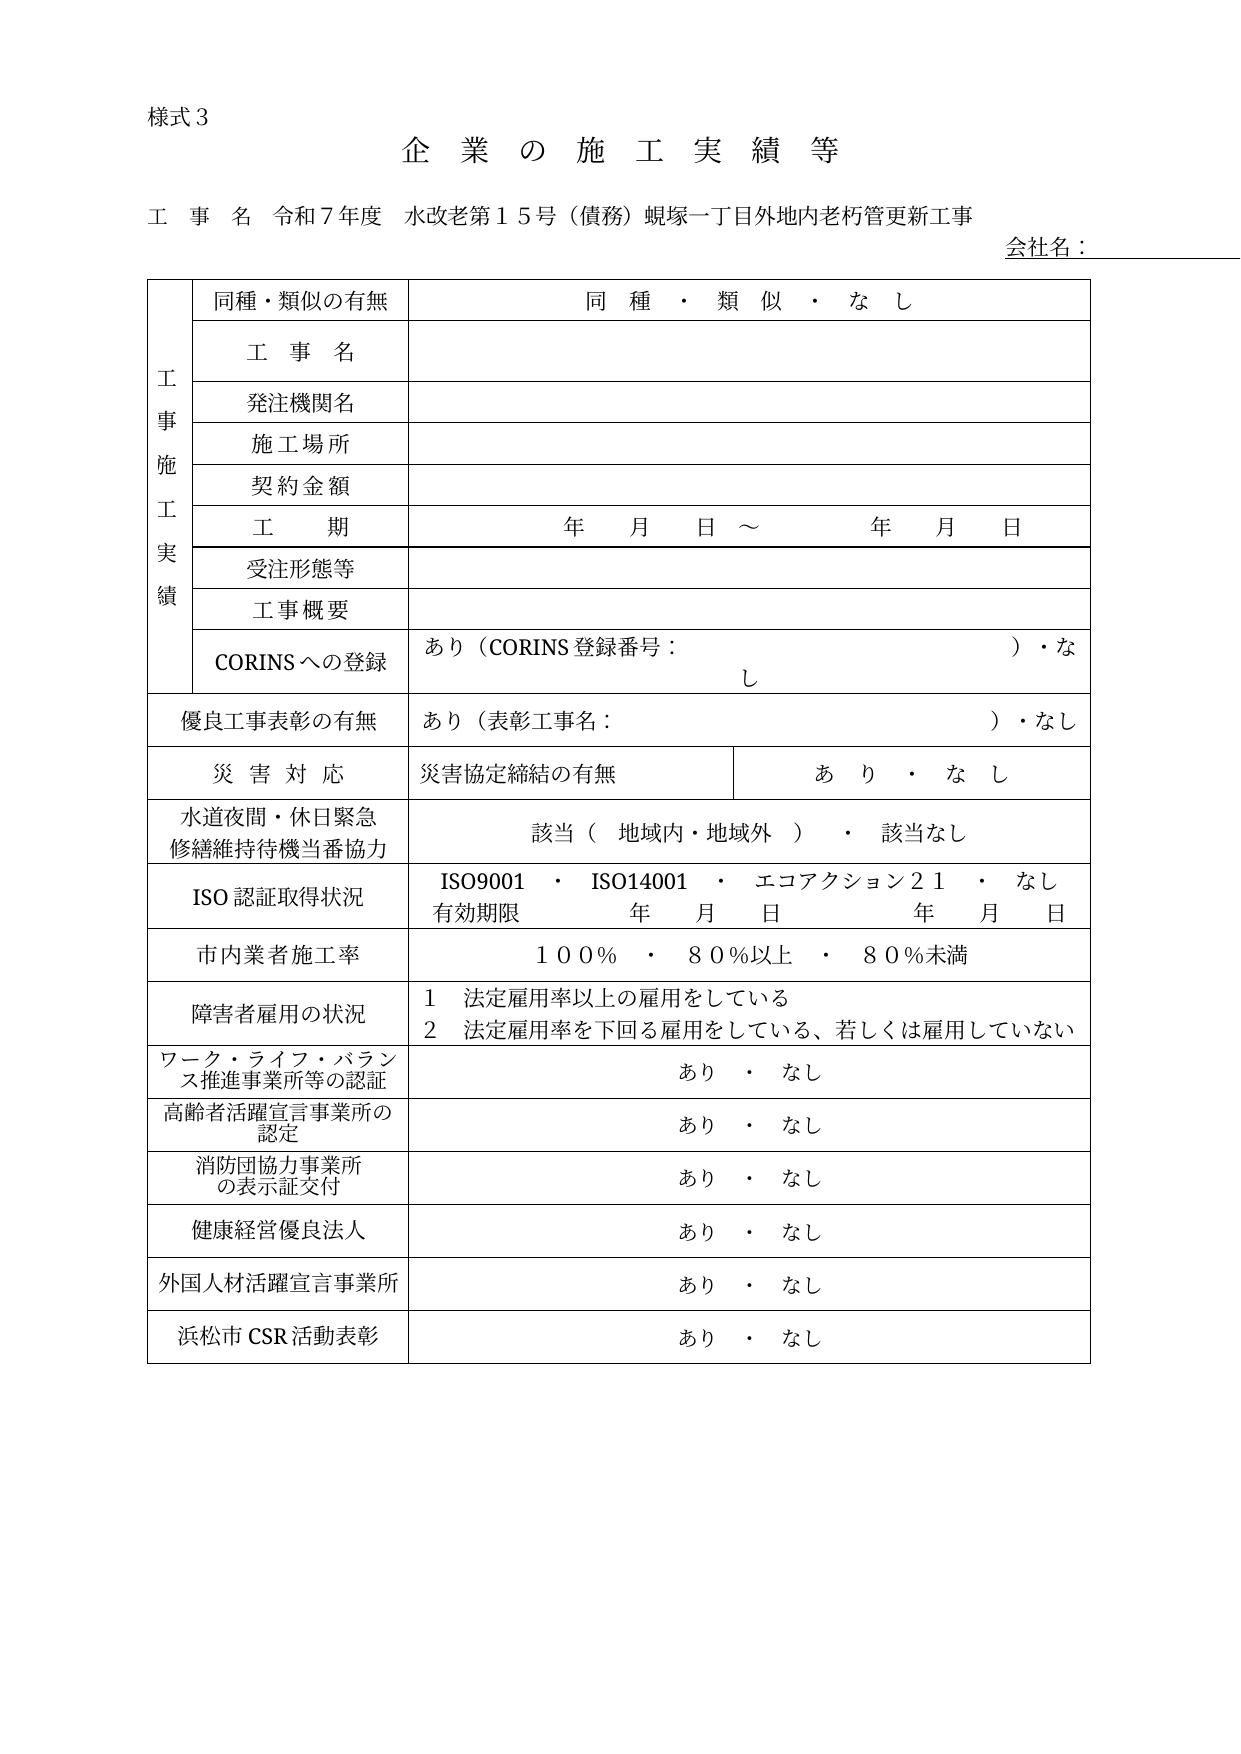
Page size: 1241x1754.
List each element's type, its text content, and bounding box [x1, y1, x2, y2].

table_cell 健康経営優良法人 [148, 1205, 408, 1257]
table_cell 障害者雇用の状況 [148, 982, 408, 1044]
table_cell あり ・ なし [409, 1152, 1090, 1204]
table_cell 災害協定締結の有無 [409, 747, 733, 799]
table_cell あり ・ なし [409, 1258, 1090, 1310]
text 様式３ [148, 100, 1092, 132]
table_cell 優良工事表彰の有無 [148, 694, 408, 746]
table_cell あり ・ なし [409, 1311, 1090, 1363]
table_cell 災害対応 [148, 747, 408, 799]
table_cell 消防団協力事業所 の表示証交付 [148, 1152, 408, 1204]
text 工 事 名 令和７年度 水改老第１５号（債務）蜆塚一丁目外地内老朽管更新工事 [148, 199, 1092, 231]
table_cell 年 月 日 ～ 年 月 日 [409, 506, 1090, 546]
table_cell あり ・ なし [409, 1099, 1090, 1151]
table_cell 工事概要 [193, 589, 408, 629]
table_header 同 種 ・ 類 似 ・ な し [409, 280, 1090, 320]
table_cell 契約金額 [193, 465, 408, 505]
table_header 工 事 施 工 実 績 [148, 280, 192, 693]
table_cell 市内業者施工率 [148, 929, 408, 981]
table_cell ISO9001 ・ ISO14001 ・ エコアクション２１ ・ なし 有効期限 年 月 日 年 月 日 [409, 864, 1090, 927]
table_cell 外国人材活躍宣言事業所 [148, 1258, 408, 1310]
table_cell 受注形態等 [193, 548, 408, 588]
table_cell あり（CORINS登録番号： ）・なし [409, 630, 1090, 693]
table_cell 工 事 名 [193, 321, 408, 381]
table_cell 浜松市CSR活動表彰 [148, 1311, 408, 1363]
table_cell あり ・ なし [409, 1205, 1090, 1257]
table_cell 工 期 [193, 506, 408, 546]
table_cell [409, 321, 1090, 381]
table_cell あ り ・ な し [734, 747, 1090, 799]
table_cell あり（表彰工事名： ）・なし [409, 694, 1090, 746]
table_cell 施工場所 [193, 423, 408, 464]
table_cell １００％ ・ ８０％以上 ・ ８０％未満 [409, 929, 1090, 981]
table_cell [409, 589, 1090, 629]
text 企 業 の 施 工 実 績 等 [148, 132, 1092, 169]
table_cell ワーク・ライフ・バランス推進事業所等の認証 [148, 1046, 408, 1098]
table_cell ISO認証取得状況 [148, 864, 408, 927]
table_cell １ 法定雇用率以上の雇用をしている ２ 法定雇用率を下回る雇用をしている、若しくは雇用していない [409, 982, 1090, 1044]
table_cell 水道夜間・休日緊急 修繕維持待機当番協力 [148, 800, 408, 863]
table_cell 高齢者活躍宣言事業所の認定 [148, 1099, 408, 1151]
table_cell 該当（ 地域内・地域外 ） ・ 該当なし [409, 800, 1090, 863]
table_cell [409, 423, 1090, 464]
table_cell 発注機関名 [193, 382, 408, 422]
table_cell [409, 382, 1090, 422]
table_cell [409, 465, 1090, 505]
table_cell CORINSへの登録 [193, 630, 408, 693]
text 会社名： [148, 231, 1092, 262]
table_cell [409, 548, 1090, 588]
table_cell あり ・ なし [409, 1046, 1090, 1098]
table_header 同種・類似の有無 [193, 280, 408, 320]
